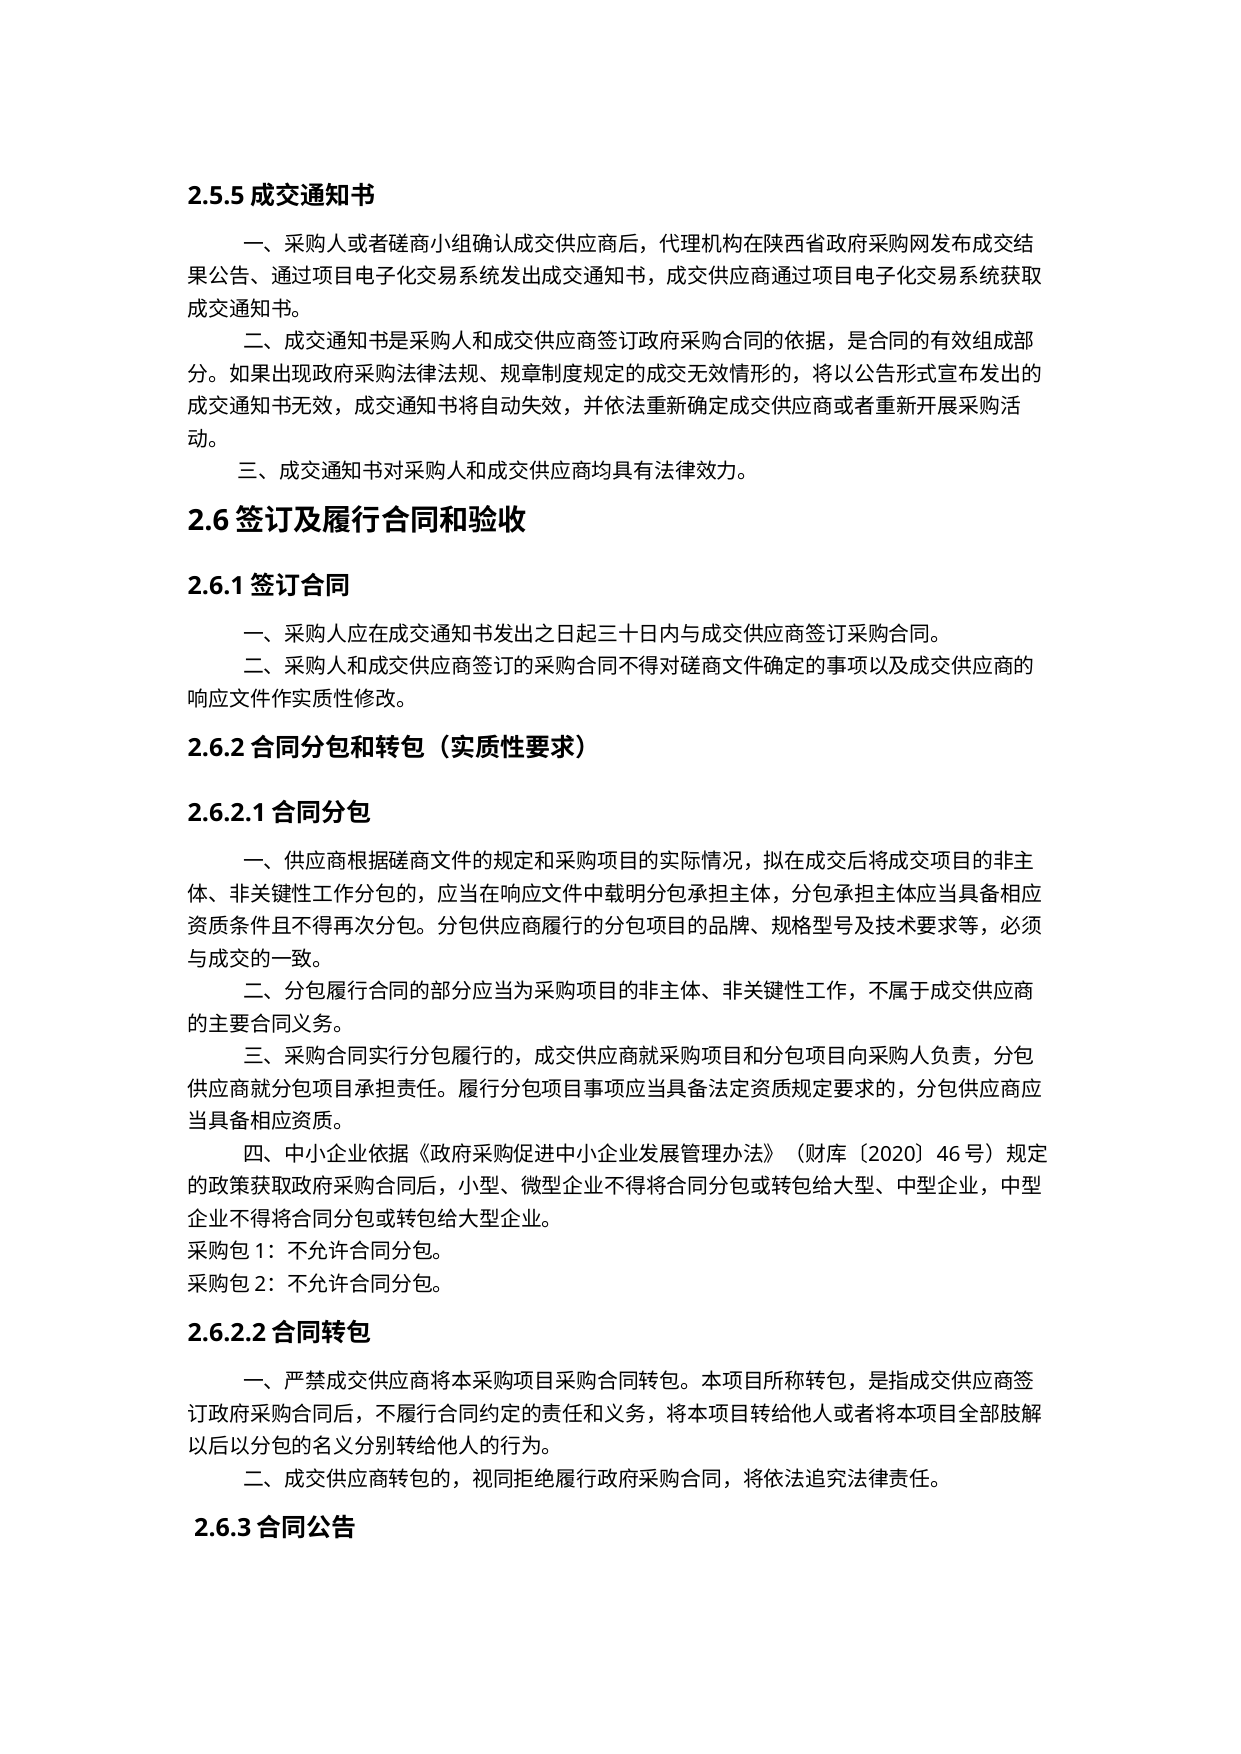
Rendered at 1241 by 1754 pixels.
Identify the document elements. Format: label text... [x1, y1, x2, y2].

text 四、中小企业依据《政府采购促进中小企业发展管理办法》（财库〔2020〕46号）规定的政策获取政府采购合同后，小型、微型企业不得将合同分包或转包给大型、中型企业，中型企业不得将合同分包或转包给大型企业。 [187, 1137, 1053, 1234]
text 一、严禁成交供应商将本采购项目采购合同转包。本项目所称转包，是指成交供应商签订政府采购合同后，不履行合同约定的责任和义务，将本项目转给他人或者将本项目全部肢解以后以分包的名义分别转给他人的行为。 [187, 1364, 1053, 1462]
text 2.6.2.2合同转包 [187, 1299, 1053, 1364]
text 三、成交通知书对采购人和成交供应商均具有法律效力。 [187, 454, 1053, 487]
text 2.6签订及履行合同和验收 [187, 487, 1053, 552]
text 2.6.2合同分包和转包（实质性要求） [187, 714, 1053, 779]
text 2.6.1签订合同 [187, 552, 1053, 617]
text 采购包2：不允许合同分包。 [187, 1267, 1053, 1299]
text 一、采购人或者磋商小组确认成交供应商后，代理机构在陕西省政府采购网发布成交结果公告、通过项目电子化交易系统发出成交通知书，成交供应商通过项目电子化交易系统获取成交通知书。 [187, 227, 1053, 324]
text 2.6.3合同公告 [187, 1494, 1053, 1559]
text 二、成交通知书是采购人和成交供应商签订政府采购合同的依据，是合同的有效组成部分。如果出现政府采购法律法规、规章制度规定的成交无效情形的，将以公告形式宣布发出的成交通知书无效，成交通知书将自动失效，并依法重新确定成交供应商或者重新开展采购活动。 [187, 324, 1053, 454]
text 采购包1：不允许合同分包。 [187, 1234, 1053, 1267]
text 二、分包履行合同的部分应当为采购项目的非主体、非关键性工作，不属于成交供应商的主要合同义务。 [187, 974, 1053, 1039]
text 二、采购人和成交供应商签订的采购合同不得对磋商文件确定的事项以及成交供应商的响应文件作实质性修改。 [187, 649, 1053, 714]
text 2.5.5成交通知书 [187, 162, 1053, 227]
text 2.6.2.1合同分包 [187, 779, 1053, 844]
text 三、采购合同实行分包履行的，成交供应商就采购项目和分包项目向采购人负责，分包供应商就分包项目承担责任。履行分包项目事项应当具备法定资质规定要求的，分包供应商应当具备相应资质。 [187, 1039, 1053, 1137]
text 一、供应商根据磋商文件的规定和采购项目的实际情况，拟在成交后将成交项目的非主体、非关键性工作分包的，应当在响应文件中载明分包承担主体，分包承担主体应当具备相应资质条件且不得再次分包。分包供应商履行的分包项目的品牌、规格型号及技术要求等，必须与成交的一致。 [187, 844, 1053, 974]
text 二、成交供应商转包的，视同拒绝履行政府采购合同，将依法追究法律责任。 [187, 1462, 1053, 1494]
text 一、采购人应在成交通知书发出之日起三十日内与成交供应商签订采购合同。 [187, 617, 1053, 649]
